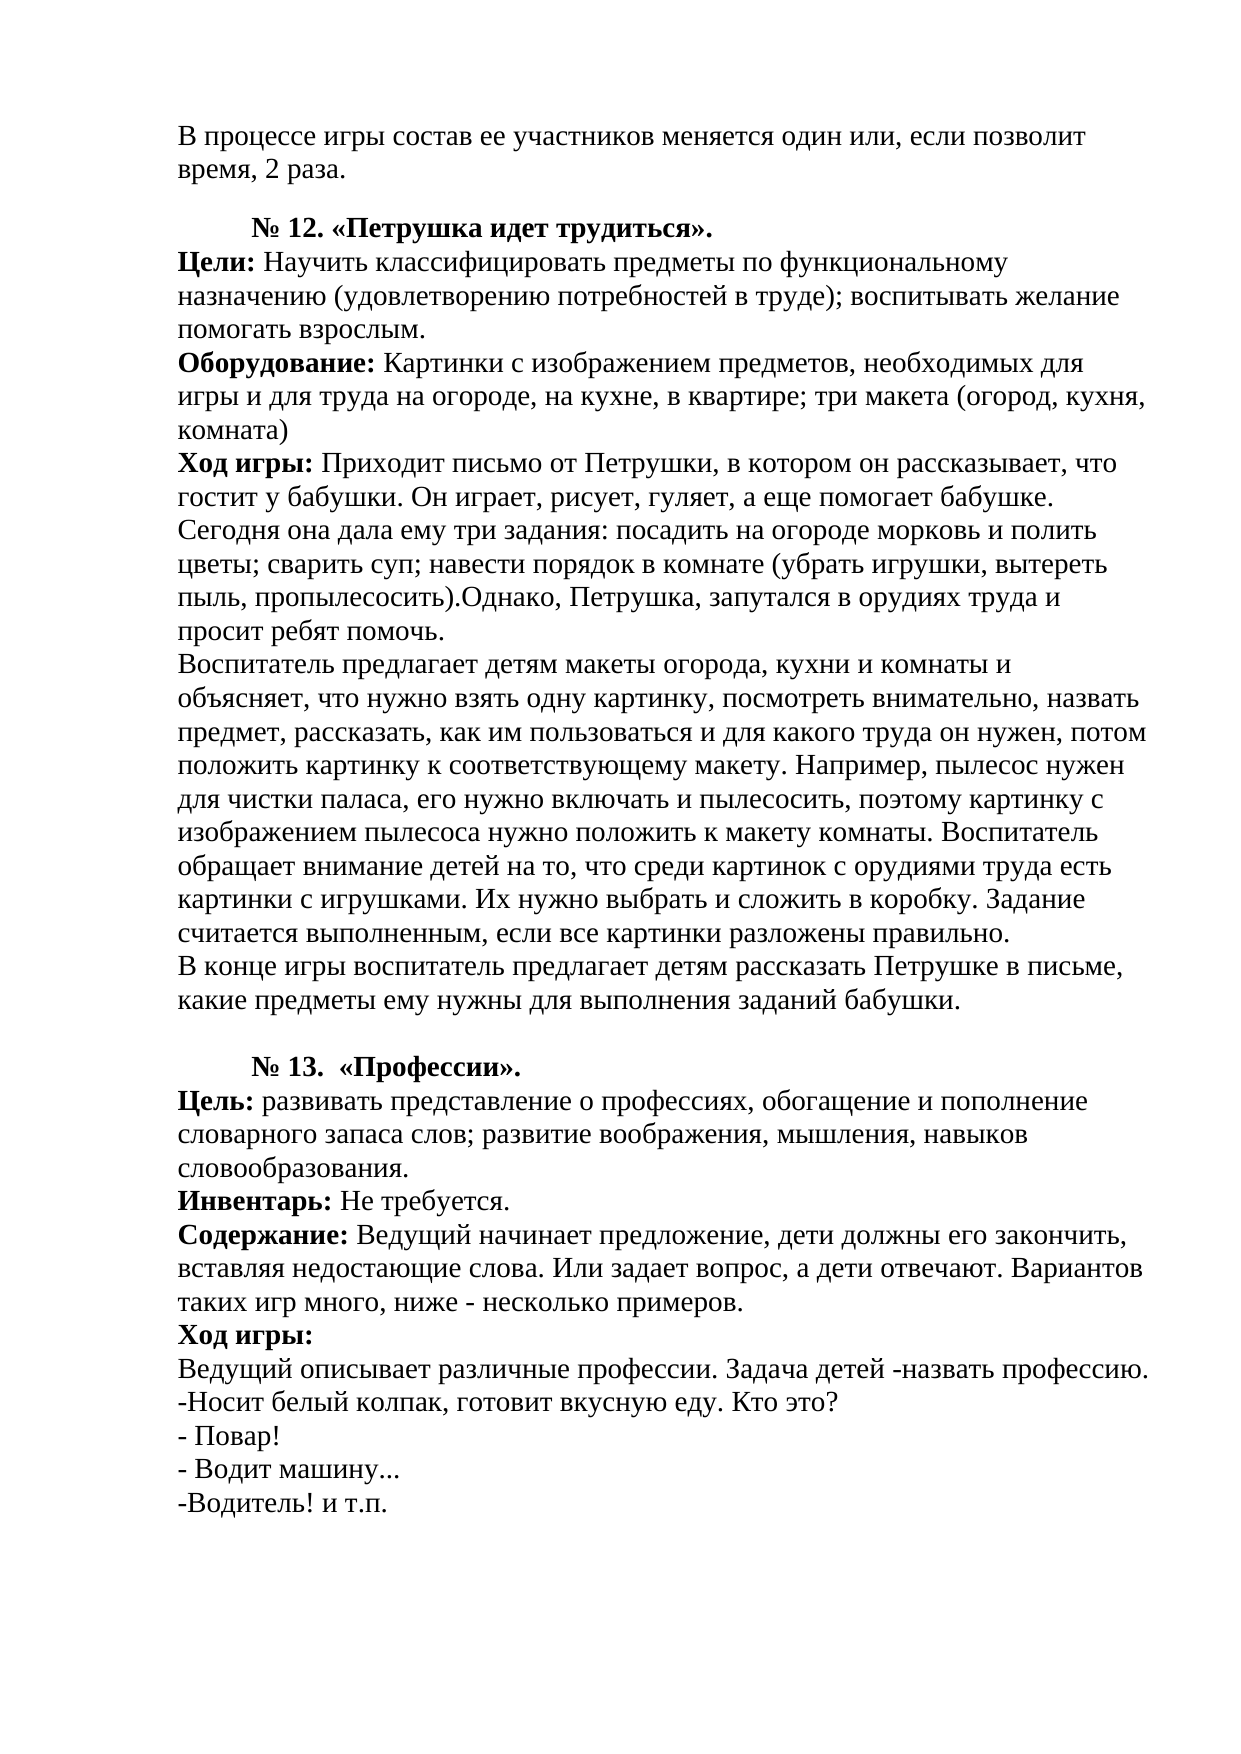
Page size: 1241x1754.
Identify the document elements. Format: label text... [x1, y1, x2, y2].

text Оборудование: Картинки с изображением предметов, необходимых для игры и для труда на огороде, на кухне, в квартире; три макета (огород, кухня, комната) [177, 345, 1152, 445]
text Содержание: Ведущий начинает предложение, дети должны его закончить, вставляя недостающие слова. Или задает вопрос, а дети отвечают. Вариантов таких игр много, ниже - несколько примеров. [177, 1217, 1152, 1317]
text -Водитель! и т.п. [177, 1485, 1152, 1519]
text - Повар! [177, 1418, 1152, 1452]
text В конце игры воспитатель предлагает детям рассказать Петрушке в письме, какие предметы ему нужны для выполнения заданий бабушки. [177, 948, 1152, 1016]
text Инвентарь: Не требуется. [177, 1183, 1152, 1217]
text № 13. «Профессии». [177, 1049, 1152, 1083]
text Ведущий описывает различные профессии. Задача детей -назвать профессию. [177, 1351, 1152, 1384]
text Цель: развивать представление о профессиях, обогащение и пополнение словарного запаса слов; развитие воображения, мышления, навыков словообразования. [177, 1083, 1152, 1183]
text Ход игры: [177, 1317, 1152, 1351]
text Цели: Научить классифицировать предметы по функциональному назначению (удовлетворению потребностей в труде); воспитывать желание помогать взрослым. [177, 244, 1152, 345]
text Ход игры: Приходит письмо от Петрушки, в котором он рассказывает, что гостит у бабушки. Он играет, рисует, гуляет, а еще помогает бабушке. Сегодня она дала ему три задания: посадить на огороде морковь и полить цветы; сварить суп; навести порядок в комнате (убрать игрушки, вытереть пыль, пропылесосить).Однако, Петрушка, запутался в орудиях труда и просит ребят помочь. Воспитатель предлагает детям макеты огорода, кухни и комнаты и объясняет, что нужно взять одну картинку, посмотреть внимательно, назвать предмет, рассказать, как им пользоваться и для какого труда он нужен, потом положить картинку к соответствующему макету. Например, пылесос нужен для чистки паласа, его нужно включать и пылесосить, поэтому картинку с изображением пылесоса нужно положить к макету комнаты. Воспитатель обращает внимание детей на то, что среди картинок с орудиями труда есть картинки с игрушками. Их нужно выбрать и сложить в коробку. Задание считается выполненным, если все картинки разложены правильно. [177, 445, 1152, 948]
text В процессе игры состав ее участников меняется один или, если позволит время, 2 раза. [177, 118, 1152, 185]
text - Водит машину... [177, 1452, 1152, 1485]
text № 12. «Петрушка идет трудиться». [177, 211, 1152, 244]
text -Носит белый колпак, готовит вкусную еду. Кто это? [177, 1384, 1152, 1418]
